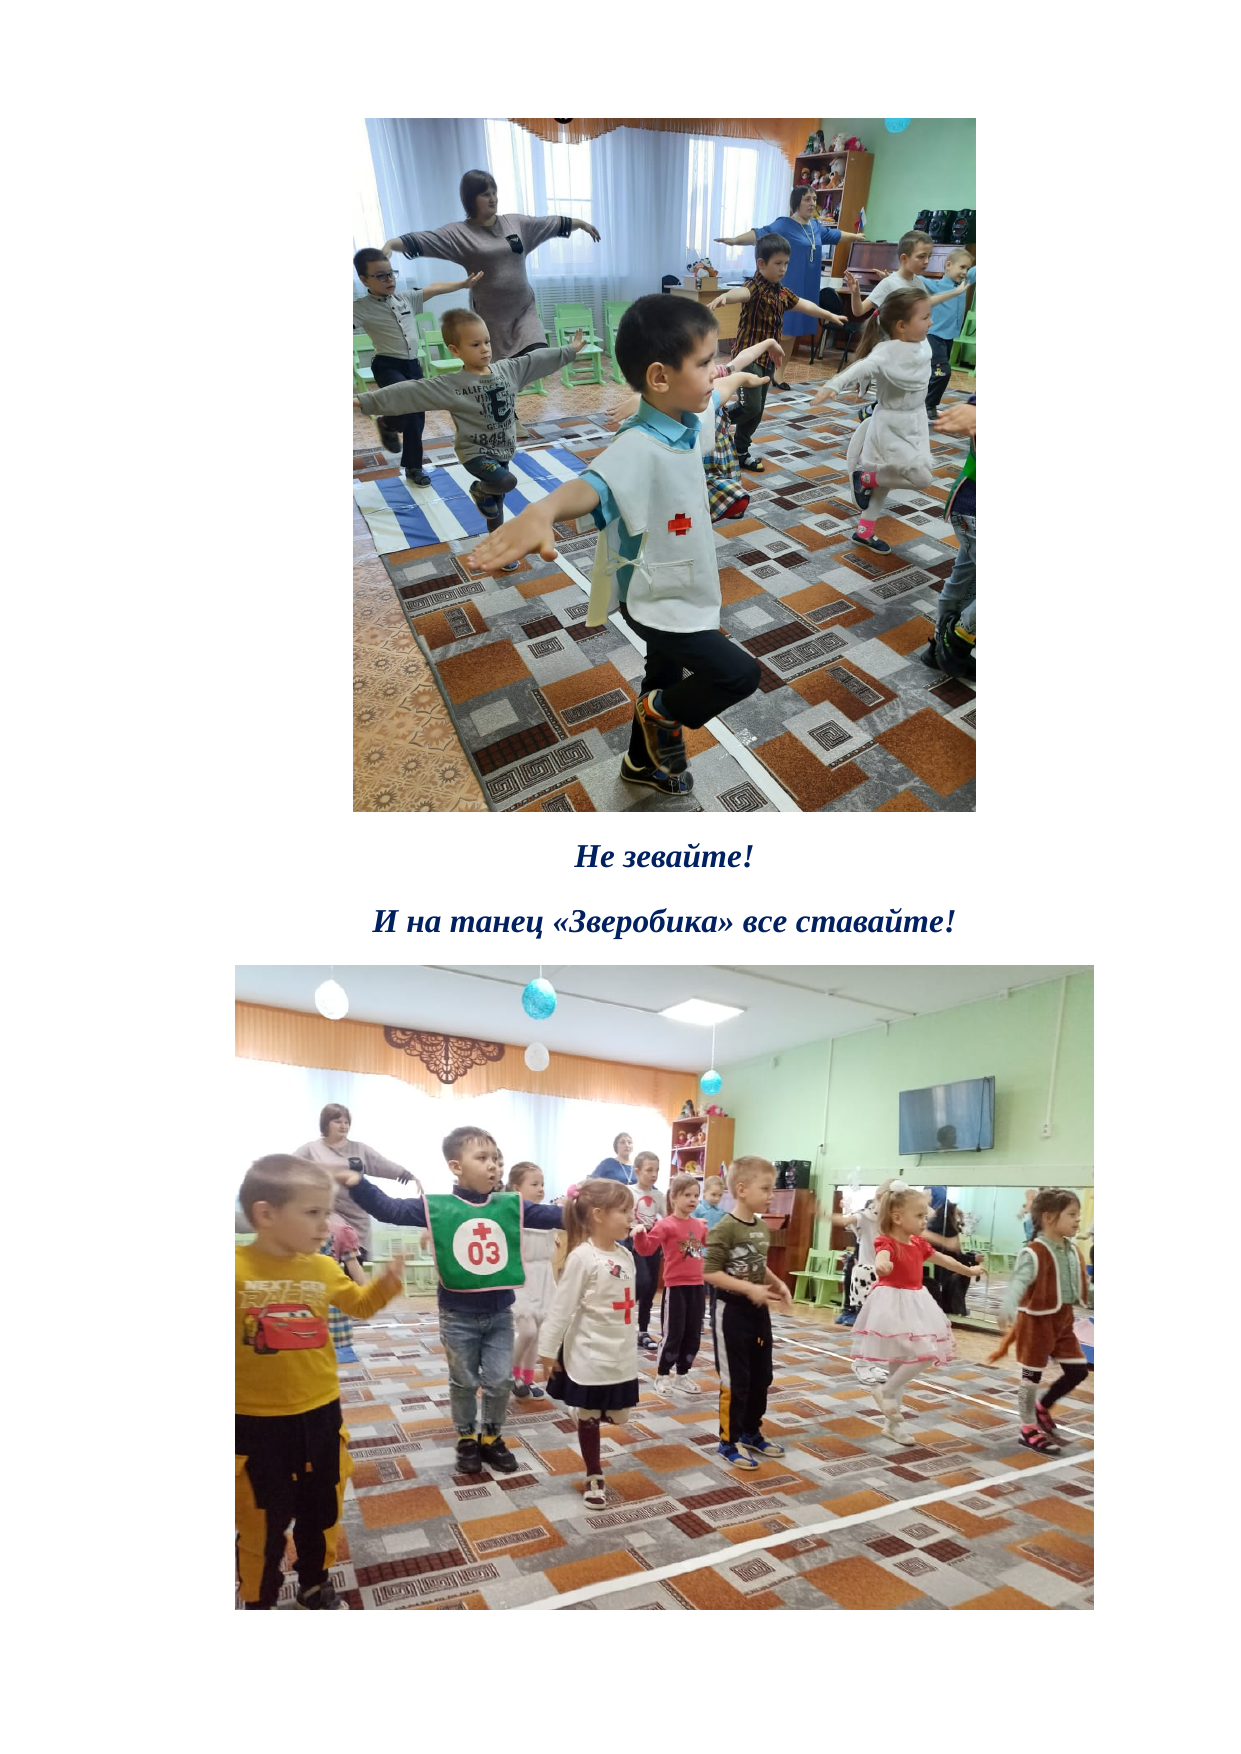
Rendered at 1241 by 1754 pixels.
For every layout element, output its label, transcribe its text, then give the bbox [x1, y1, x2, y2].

text И на танец «Зверобика» все ставайте! [177, 901, 1152, 939]
picture [353, 118, 976, 812]
text Не зевайте! [177, 836, 1152, 874]
picture [235, 965, 1094, 1610]
